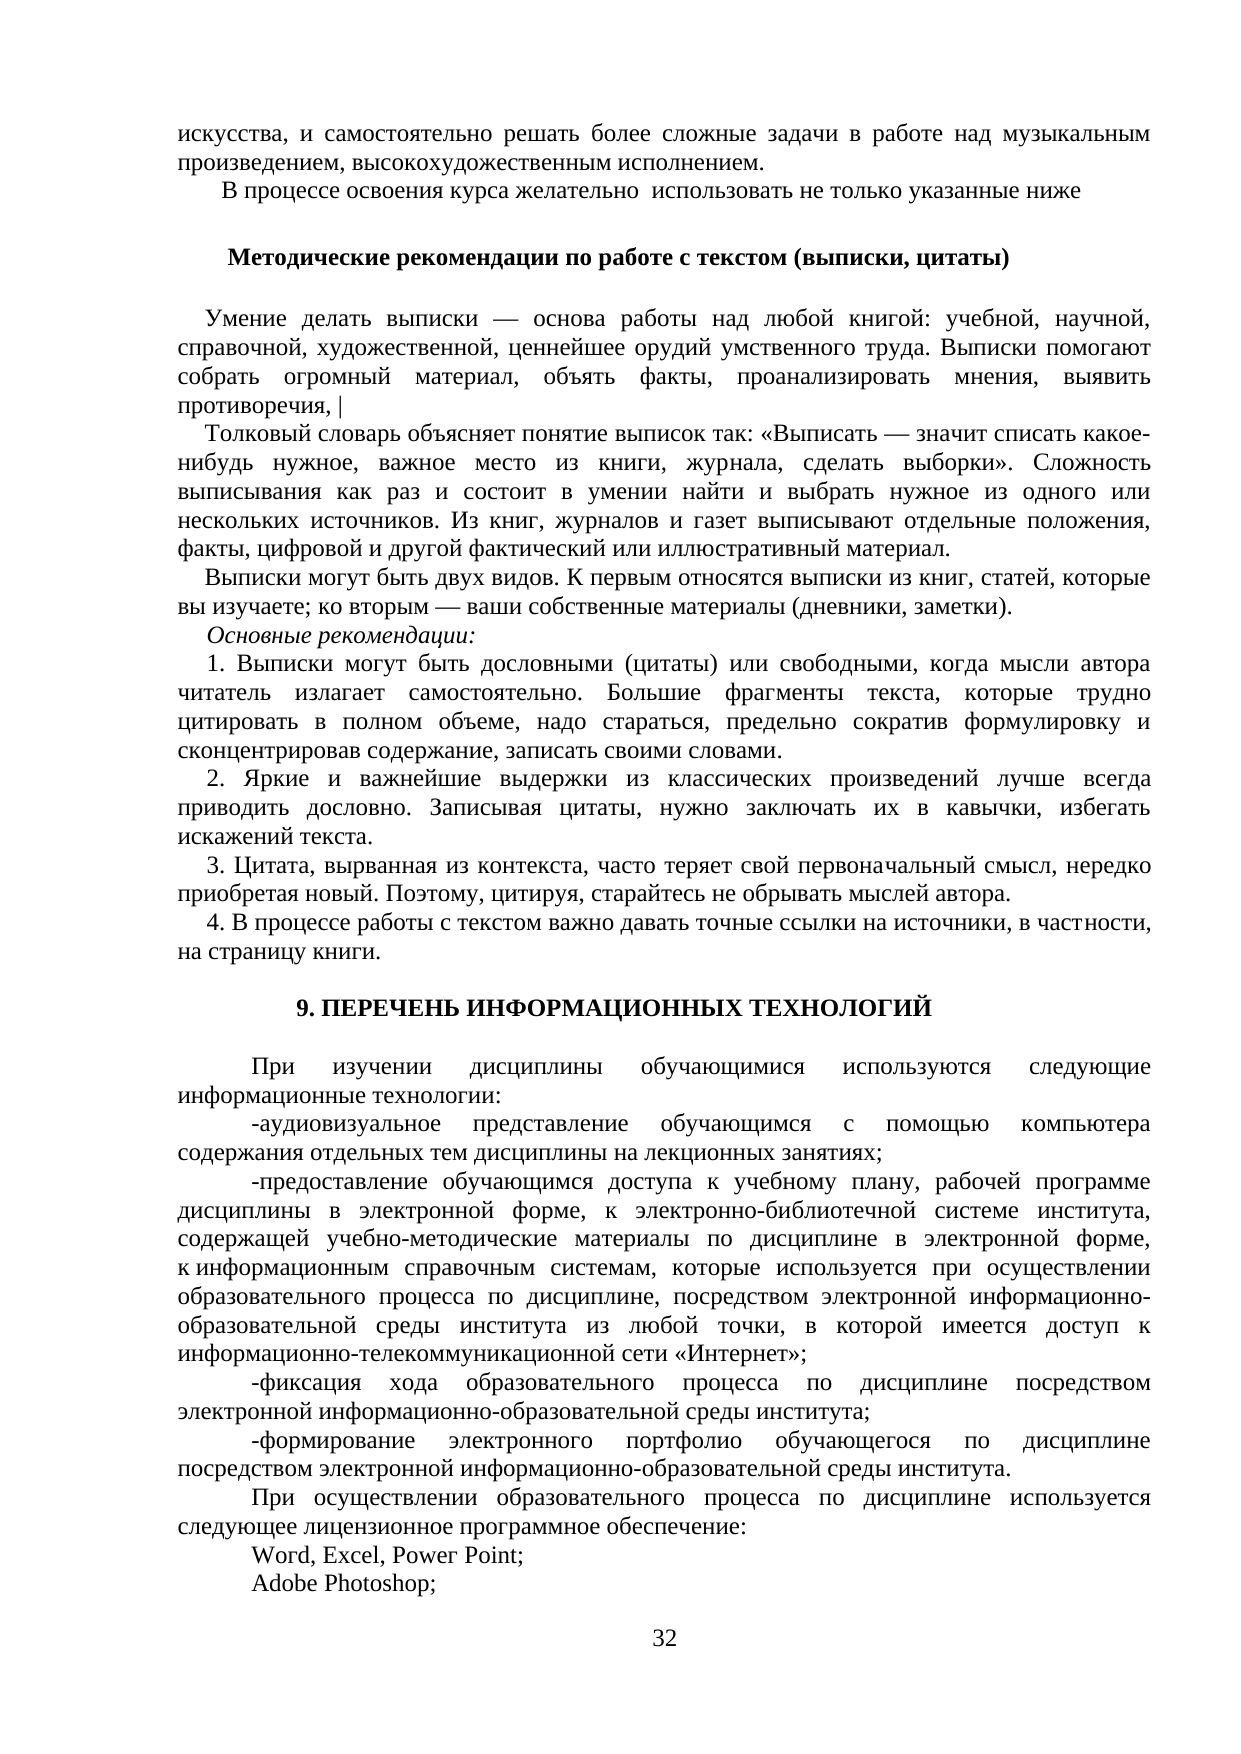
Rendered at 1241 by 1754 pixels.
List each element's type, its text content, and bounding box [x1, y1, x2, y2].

text -предоставление обучающимся доступа к учебному плану, рабочей программе дисциплины в электронной форме, к электронно-библиотечной системе института, содержащей учебно-методические материалы по дисциплине в электронной форме, к информационным справочным системам, которые используется при осуществлении образовательного процесса по дисциплине, посредством электронной информационно-образовательной среды института из любой точки, в которой имеется доступ к информационно-телекоммуникационной сети «Интернет»; [177, 1166, 1152, 1367]
text 4. В процессе работы с текстом важно давать точные ссылки на источники, в частности, на страницу книги. [177, 907, 1152, 965]
text -аудиовизуальное представление обучающимся с помощью компьютера содержания отдельных тем дисциплины на лекционных занятиях; [177, 1108, 1152, 1166]
text 3. Цитата, вырванная из контекста, часто теряет свой первоначальный смысл, нередко приобретая новый. Поэтому, цитируя, старайтесь не обрывать мыслей автора. [177, 850, 1152, 907]
text Adobe Photoshop; [177, 1568, 1152, 1597]
text Основные рекомендации: [177, 620, 1152, 648]
text Методические рекомендации по работе с текстом (выписки, цитаты) [177, 242, 1152, 270]
text При изучении дисциплины обучающимися используются следующие информационные технологии: [177, 1051, 1152, 1108]
text -формирование электронного портфолио обучающегося по дисциплине посредством электронной информационно-образовательной среды института. [177, 1425, 1152, 1482]
text Wогd, Ехсеl, Powег Роint; [177, 1540, 1152, 1568]
text Толковый словарь объясняет понятие выписок так: «Выписать — значит списать какое-нибудь нужное, важное место из книги, журнала, сделать выборки». Сложность выписывания как раз и состоит в умении найти и выбрать нужное из одного или нескольких источников. Из книг, журналов и газет выписывают отдельные положения, факты, цифровой и другой фактический или иллюстративный материал. [177, 418, 1152, 562]
text 9. ПЕРЕЧЕНЬ ИНФОРМАЦИОННЫХ ТЕХНОЛОГИЙ [177, 993, 1152, 1022]
text При осуществлении образовательного процесса по дисциплине используется следующее лицензионное программное обеспечение: [177, 1482, 1152, 1540]
text В процессе освоения курса желательно использовать не только указанные ниже [177, 176, 1152, 204]
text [177, 118, 1152, 176]
text 2. Яркие и важнейшие выдержки из классических произведений лучше всегда приводить дословно. Записывая цитаты, нужно заключать их в кавычки, избегать искажений текста. [177, 763, 1152, 850]
text 1. Выписки могут быть дословными (цитаты) или свободными, когда мысли автора читатель излагает самостоятельно. Большие фрагменты текста, которые трудно цитировать в полном объеме, надо стараться, предельно сократив формулировку и сконцентрировав содержание, записать своими словами. [177, 648, 1152, 763]
text -фиксация хода образовательного процесса по дисциплине посредством электронной информационно-образовательной среды института; [177, 1367, 1152, 1425]
text Умение делать выписки — основа работы над любой книгой: учебной, научной, справочной, художественной, ценнейшее орудий умственного труда. Выписки помогают собрать огромный материал, объять факты, проанализировать мнения, выявить противоречия, | [177, 303, 1152, 418]
text Выписки могут быть двух видов. К первым относятся выписки из книг, статей, которые вы изучаете; ко вторым — ваши собственные материалы (дневники, заметки). [177, 562, 1152, 620]
